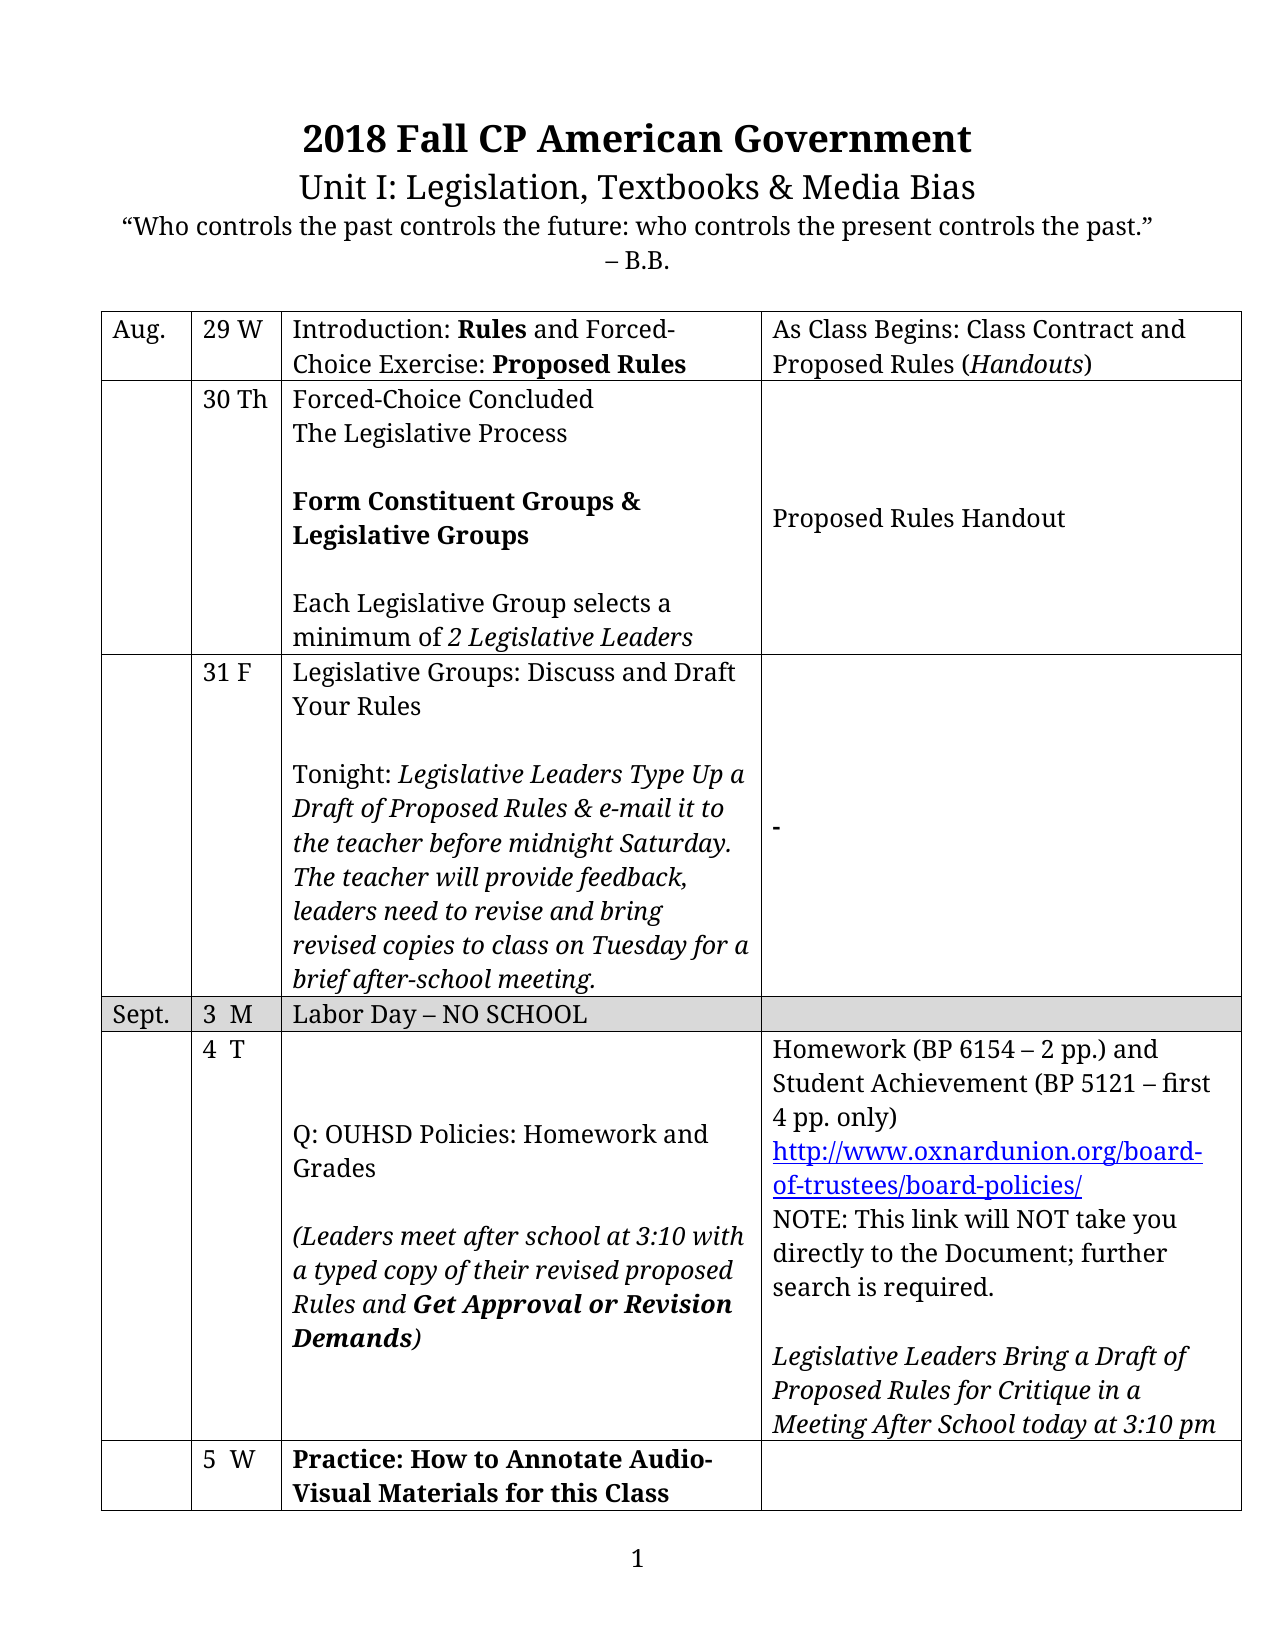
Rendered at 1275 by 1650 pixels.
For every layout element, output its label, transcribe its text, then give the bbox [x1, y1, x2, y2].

table_header As Class Begins: Class Contract and Proposed Rules (Handouts) [762, 312, 1241, 380]
table_cell Legislative Groups: Discuss and Draft Your Rules Tonight: Legislative Leaders Type Up a Draft of Proposed Rules & e-mail it to the teacher before midnight Saturday. The teacher will provide feedback, leaders need to revise and bring revised copies to class on Tuesday for a brief after-school meeting. [282, 655, 761, 996]
table_cell [102, 655, 191, 996]
table_cell Proposed Rules Handout [762, 381, 1241, 654]
table_cell 5 W [192, 1441, 281, 1509]
table_cell Q: OUHSD Policies: Homework and Grades (Leaders meet after school at 3:10 with a typed copy of their revised proposed Rules and Get Approval or Revision Demands) [282, 1032, 761, 1440]
table_cell [102, 381, 191, 654]
text 2018 Fall CP American Government [112, 112, 1162, 163]
table_cell 30 Th [192, 381, 281, 654]
table_cell Labor Day – NO SCHOOL [282, 997, 761, 1031]
table_cell [762, 997, 1241, 1031]
table_cell Forced-Choice Concluded The Legislative Process Form Constituent Groups & Legislative Groups Each Legislative Group selects a minimum of 2 Legislative Leaders [282, 381, 761, 654]
text Unit I: Legislation, Textbooks & Media Bias [112, 163, 1162, 209]
table_header Introduction: Rules and Forced-Choice Exercise: Proposed Rules [282, 312, 761, 380]
text “Who controls the past controls the future: who controls the present controls the past.” – B.B. [112, 209, 1162, 277]
table_cell Homework (BP 6154 – 2 pp.) and Student Achievement (BP 5121 – first 4 pp. only) http://www.oxnardunion.org/board-of-trustees/board-policies/ NOTE: This link will NOT take you directly to the Document; further search is required. Legislative Leaders Bring a Draft of Proposed Rules for Critique in a Meeting After School today at 3:10 pm [762, 1032, 1241, 1440]
table_cell 31 F [192, 655, 281, 996]
table_header Aug. [102, 312, 191, 380]
table_cell 3 M [192, 997, 281, 1031]
table_cell [102, 1441, 191, 1509]
table_cell [102, 1032, 191, 1440]
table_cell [282, 1441, 761, 1509]
table_header 29 W [192, 312, 281, 380]
table_cell - [762, 655, 1241, 996]
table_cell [762, 1441, 1241, 1509]
table_cell 4 T [192, 1032, 281, 1440]
table_cell Sept. [102, 997, 191, 1031]
